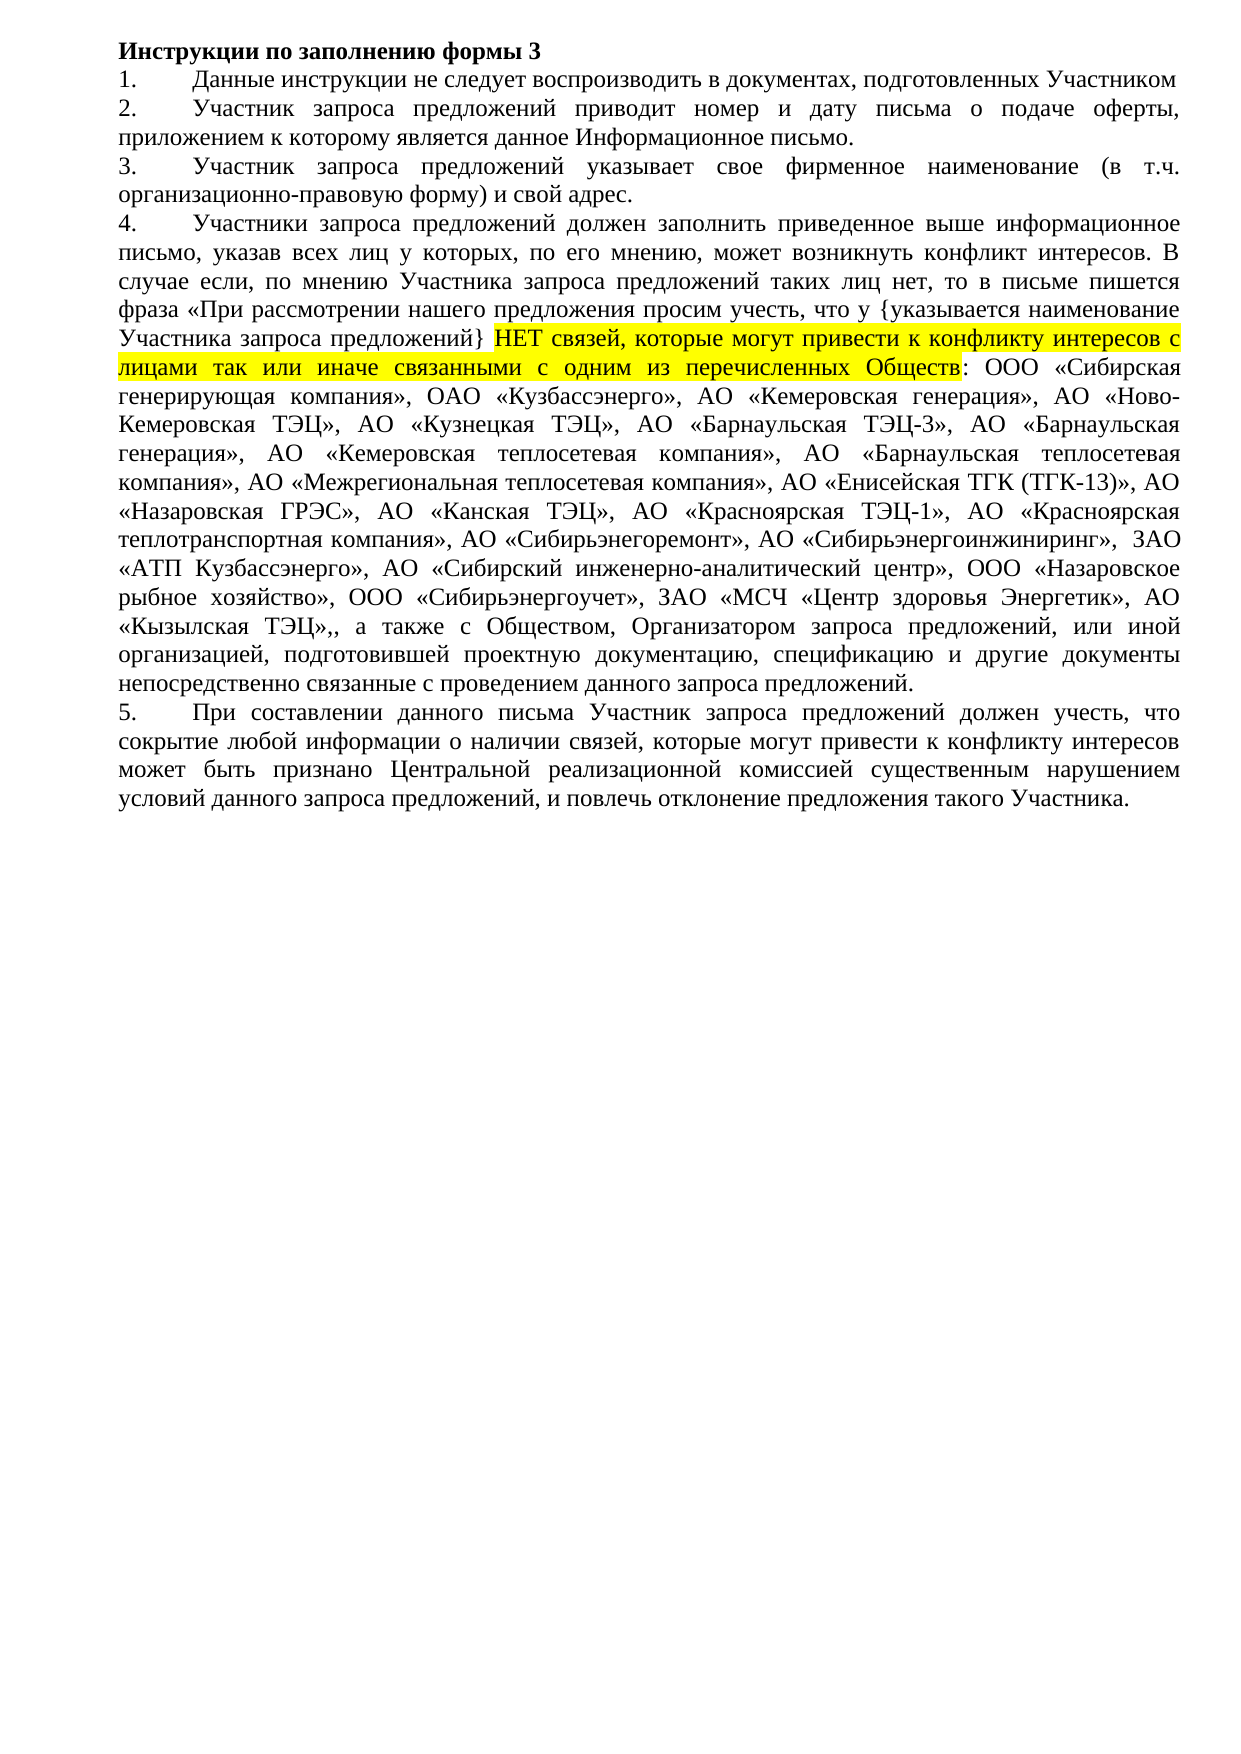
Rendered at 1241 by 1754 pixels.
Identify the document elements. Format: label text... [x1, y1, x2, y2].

list Участники запроса предложений должен заполнить приведенное выше информационное письмо, указав всех лиц у которых, по его мнению, может возникнуть конфликт интересов. В случае если, по мнению Участника запроса предложений таких лиц нет, то в письме пишется фраза «При рассмотрении нашего предложения просим учесть, что у {указывается наименование Участника запроса предложений} НЕТ связей, которые могут привести к конфликту интересов с лицами так или иначе связанными с одним из перечисленных Обществ: ООО «Сибирская генерирующая компания», ОАО «Кузбассэнерго», АО «Кемеровская генерация», АО «Ново-Кемеровская ТЭЦ», АО «Кузнецкая ТЭЦ», АО «Барнаульская ТЭЦ-3», АО «Барнаульская генерация», АО «Кемеровская теплосетевая компания», АО «Барнаульская теплосетевая компания», АО «Межрегиональная теплосетевая компания», АО «Енисейская ТГК (ТГК-13)», АО «Назаровская ГРЭС», АО «Канская ТЭЦ», АО «Красноярская ТЭЦ-1», АО «Красноярская теплотранспортная компания», АО «Сибирьэнегоремонт», АО «Сибирьэнергоинжиниринг», ЗАО «АТП Кузбассэнерго», АО «Сибирский инженерно-аналитический центр», ООО «Назаровское рыбное хозяйство», ООО «Сибирьэнергоучет», ЗАО «МСЧ «Центр здоровья Энергетик», АО «Кызылская ТЭЦ»,, а также с Обществом, Организатором запроса предложений, или иной организацией, подготовившей проектную документацию, спецификацию и другие документы непосредственно связанные с проведением данного запроса предложений. [118, 208, 1181, 352]
list Участник запроса предложений приводит номер и дату письма о подаче оферты, приложением к которому является данное Информационное письмо. [118, 93, 1181, 151]
list Участники запроса предложений должен заполнить приведенное выше информационное письмо, указав всех лиц у которых, по его мнению, может возникнуть конфликт интересов. В случае если, по мнению Участника запроса предложений таких лиц нет, то в письме пишется фраза «При рассмотрении нашего предложения просим учесть, что у {указывается наименование Участника запроса предложений} НЕТ связей, которые могут привести к конфликту интересов с лицами так или иначе связанными с одним из перечисленных Обществ: ООО «Сибирская генерирующая компания», ОАО «Кузбассэнерго», АО «Кемеровская генерация», АО «Ново-Кемеровская ТЭЦ», АО «Кузнецкая ТЭЦ», АО «Барнаульская ТЭЦ-3», АО «Барнаульская генерация», АО «Кемеровская теплосетевая компания», АО «Барнаульская теплосетевая компания», АО «Межрегиональная теплосетевая компания», АО «Енисейская ТГК (ТГК-13)», АО «Назаровская ГРЭС», АО «Канская ТЭЦ», АО «Красноярская ТЭЦ-1», АО «Красноярская теплотранспортная компания», АО «Сибирьэнегоремонт», АО «Сибирьэнергоинжиниринг», ЗАО «АТП Кузбассэнерго», АО «Сибирский инженерно-аналитический центр», ООО «Назаровское рыбное хозяйство», ООО «Сибирьэнергоучет», ЗАО «МСЧ «Центр здоровья Энергетик», АО «Кызылская ТЭЦ»,, а также с Обществом, Организатором запроса предложений, или иной организацией, подготовившей проектную документацию, спецификацию и другие документы непосредственно связанные с проведением данного запроса предложений. [118, 352, 1181, 697]
list Данные инструкции не следует воспроизводить в документах, подготовленных Участником [118, 64, 1181, 93]
text Инструкции по заполнению формы 3 [118, 36, 1181, 64]
list При составлении данного письма Участник запроса предложений должен учесть, что сокрытие любой информации о наличии связей, которые могут привести к конфликту интересов может быть признано Центральной реализационной комиссией существенным нарушением условий данного запроса предложений, и повлечь отклонение предложения такого Участника. [118, 697, 1181, 812]
list Участник запроса предложений указывает свое фирменное наименование (в т.ч. организационно-правовую форму) и свой адрес. [118, 151, 1181, 208]
